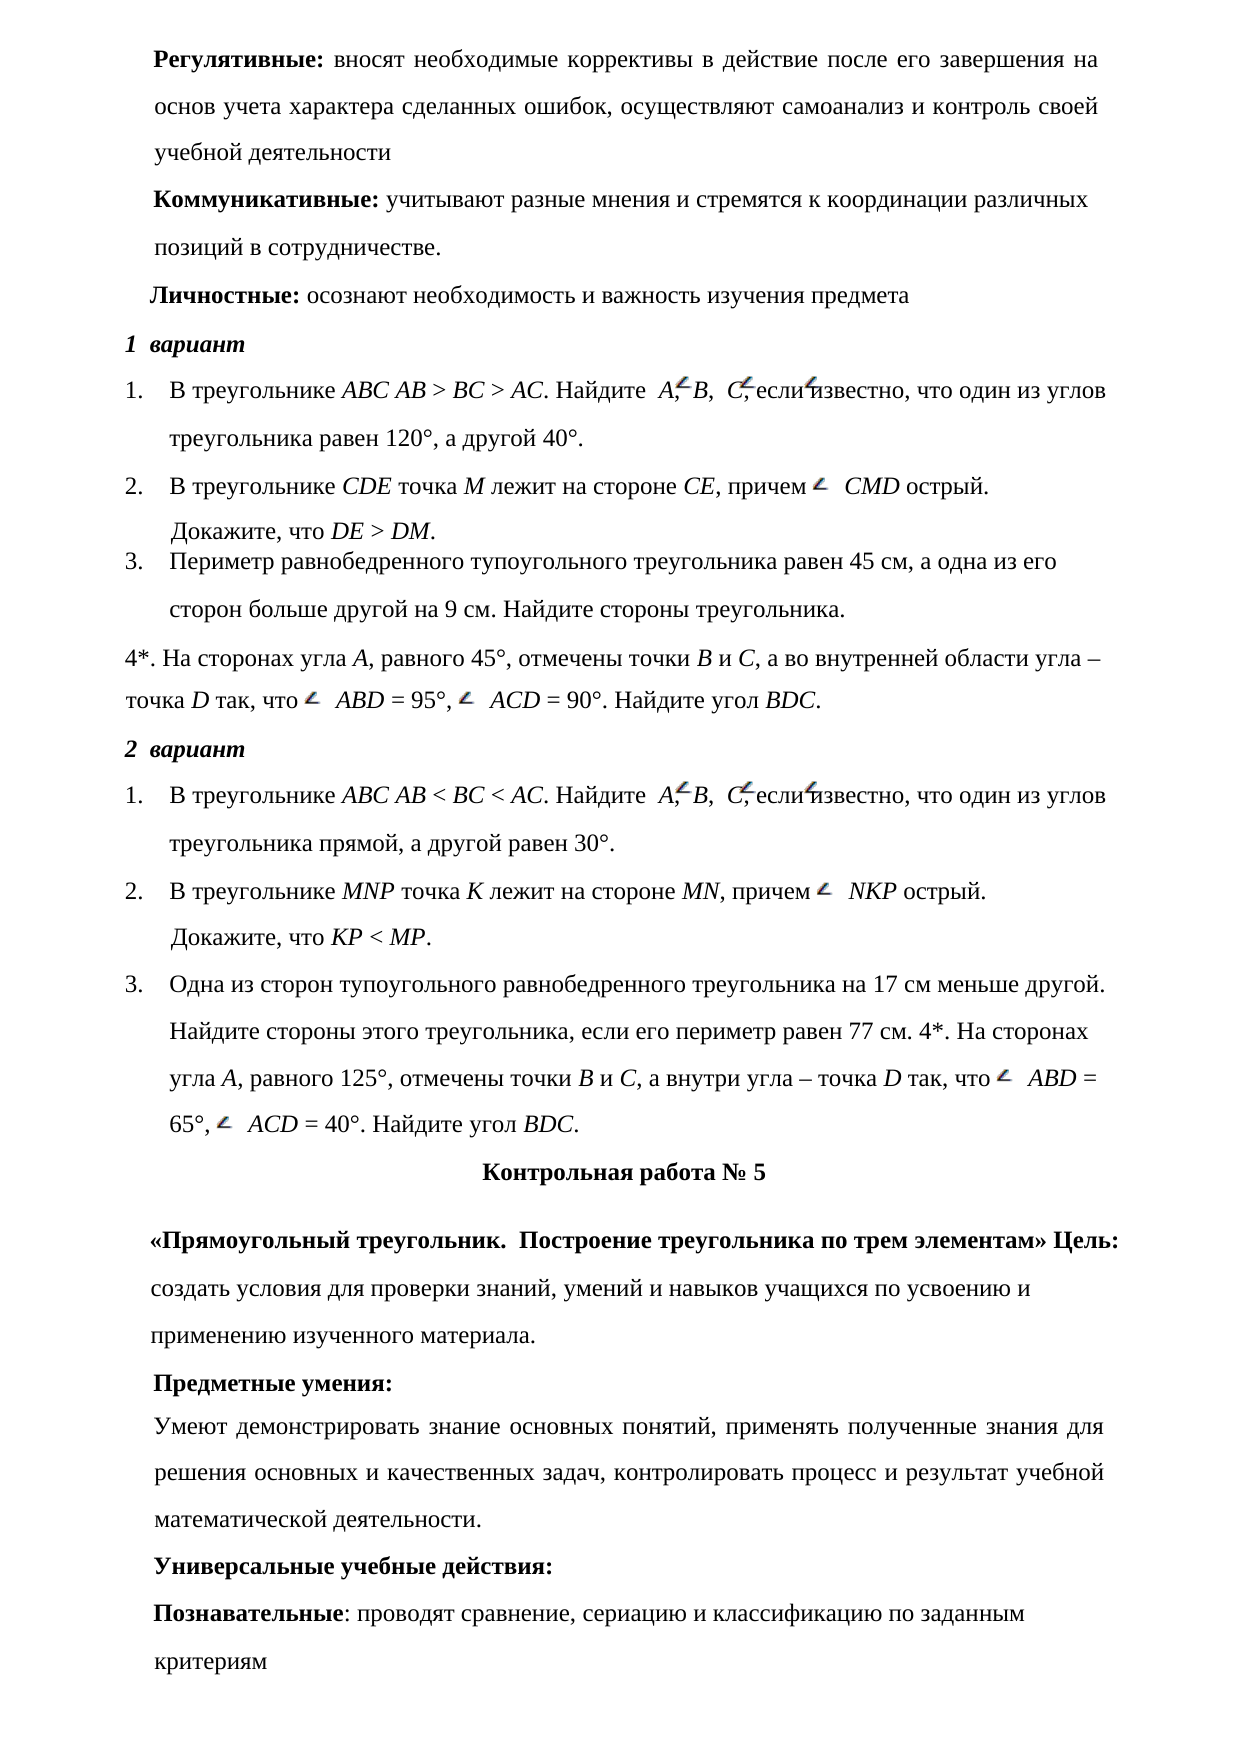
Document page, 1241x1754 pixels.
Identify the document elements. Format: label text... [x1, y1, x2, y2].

picture [675, 774, 702, 798]
list Периметр равнобедренного тупоугольного треугольника равен 45 см, а одна из его сторон больше другой на 9 см. Найдите стороны треугольника. [124, 546, 1123, 623]
list В треугольнике CDE точка М лежит на стороне СЕ, причем CMD острый. [124, 471, 1123, 500]
text Коммуникативные: учитывают разные мнения и стремятся к координации различных позиций в сотрудничестве. [153, 184, 1123, 261]
text Докажите, что KP < MP. [171, 922, 1123, 950]
list Одна из сторон тупоугольного равнобедренного треугольника на 17 см меньше другой. Найдите стороны этого треугольника, если его периметр равен 77 см. 4*. На сторонах угла А, равного 125°, отмечены точки В и С, а внутри угла – точка D так, что ABD = 65°, ACD = 40°. Найдите угол BDC. [124, 969, 1123, 1138]
text Докажите, что DE > DM. [171, 516, 1123, 545]
picture [739, 774, 766, 798]
picture [675, 369, 702, 393]
list В треугольнике АВС АВ < ВС < АС. Найдите А, В, С, если известно, что один из углов треугольника прямой, а другой равен 30°. [124, 780, 1123, 856]
text 1 вариант [124, 329, 1120, 357]
text Универсальные учебные действия: [153, 1551, 1126, 1580]
text Личностные: осознают необходимость и важность изучения предмета [124, 281, 1123, 309]
picture [458, 685, 484, 709]
picture [816, 876, 842, 900]
picture [804, 774, 830, 798]
picture [996, 1062, 1022, 1086]
picture [739, 369, 766, 393]
text Контрольная работа № 5 [146, 1157, 1102, 1185]
list В треугольнике АВС АВ > ВС > АС. Найдите А, В, С, если известно, что один из углов треугольника равен 120°, а другой 40°. [124, 375, 1123, 451]
picture [804, 369, 830, 393]
list В треугольнике MNP точка K лежит на стороне MN, причем NKP острый. [124, 876, 1123, 905]
text Предметные умения: [153, 1368, 1126, 1397]
text Регулятивные: вносят необходимые коррективы в действие после его завершения на основ учета характера сделанных ошибок, осуществляют самоанализ и контроль своей учебной деятельности [153, 44, 1099, 166]
text 4*. На сторонах угла А, равного 45°, отмечены точки В и С, а во внутренней области угла – точка D так, что ABD = 95°, ACD = 90°. Найдите угол BDC. [124, 643, 1123, 714]
text Умеют демонстрировать знание основных понятий, применять полученные знания для решения основных и качественных задач, контролировать процесс и результат учебной математической деятельности. [153, 1411, 1105, 1533]
picture [812, 471, 838, 495]
text «Прямоугольный треугольник. Построение треугольника по трем элементам» Цель: создать условия для проверки знаний, умений и навыков учащихся по усвоению и применению изученного материала. [149, 1226, 1123, 1349]
text 2 вариант [124, 734, 1120, 762]
text Познавательные: проводят сравнение, сериацию и классификацию по заданным критериям [153, 1598, 1076, 1674]
picture [304, 685, 330, 709]
picture [216, 1109, 242, 1133]
